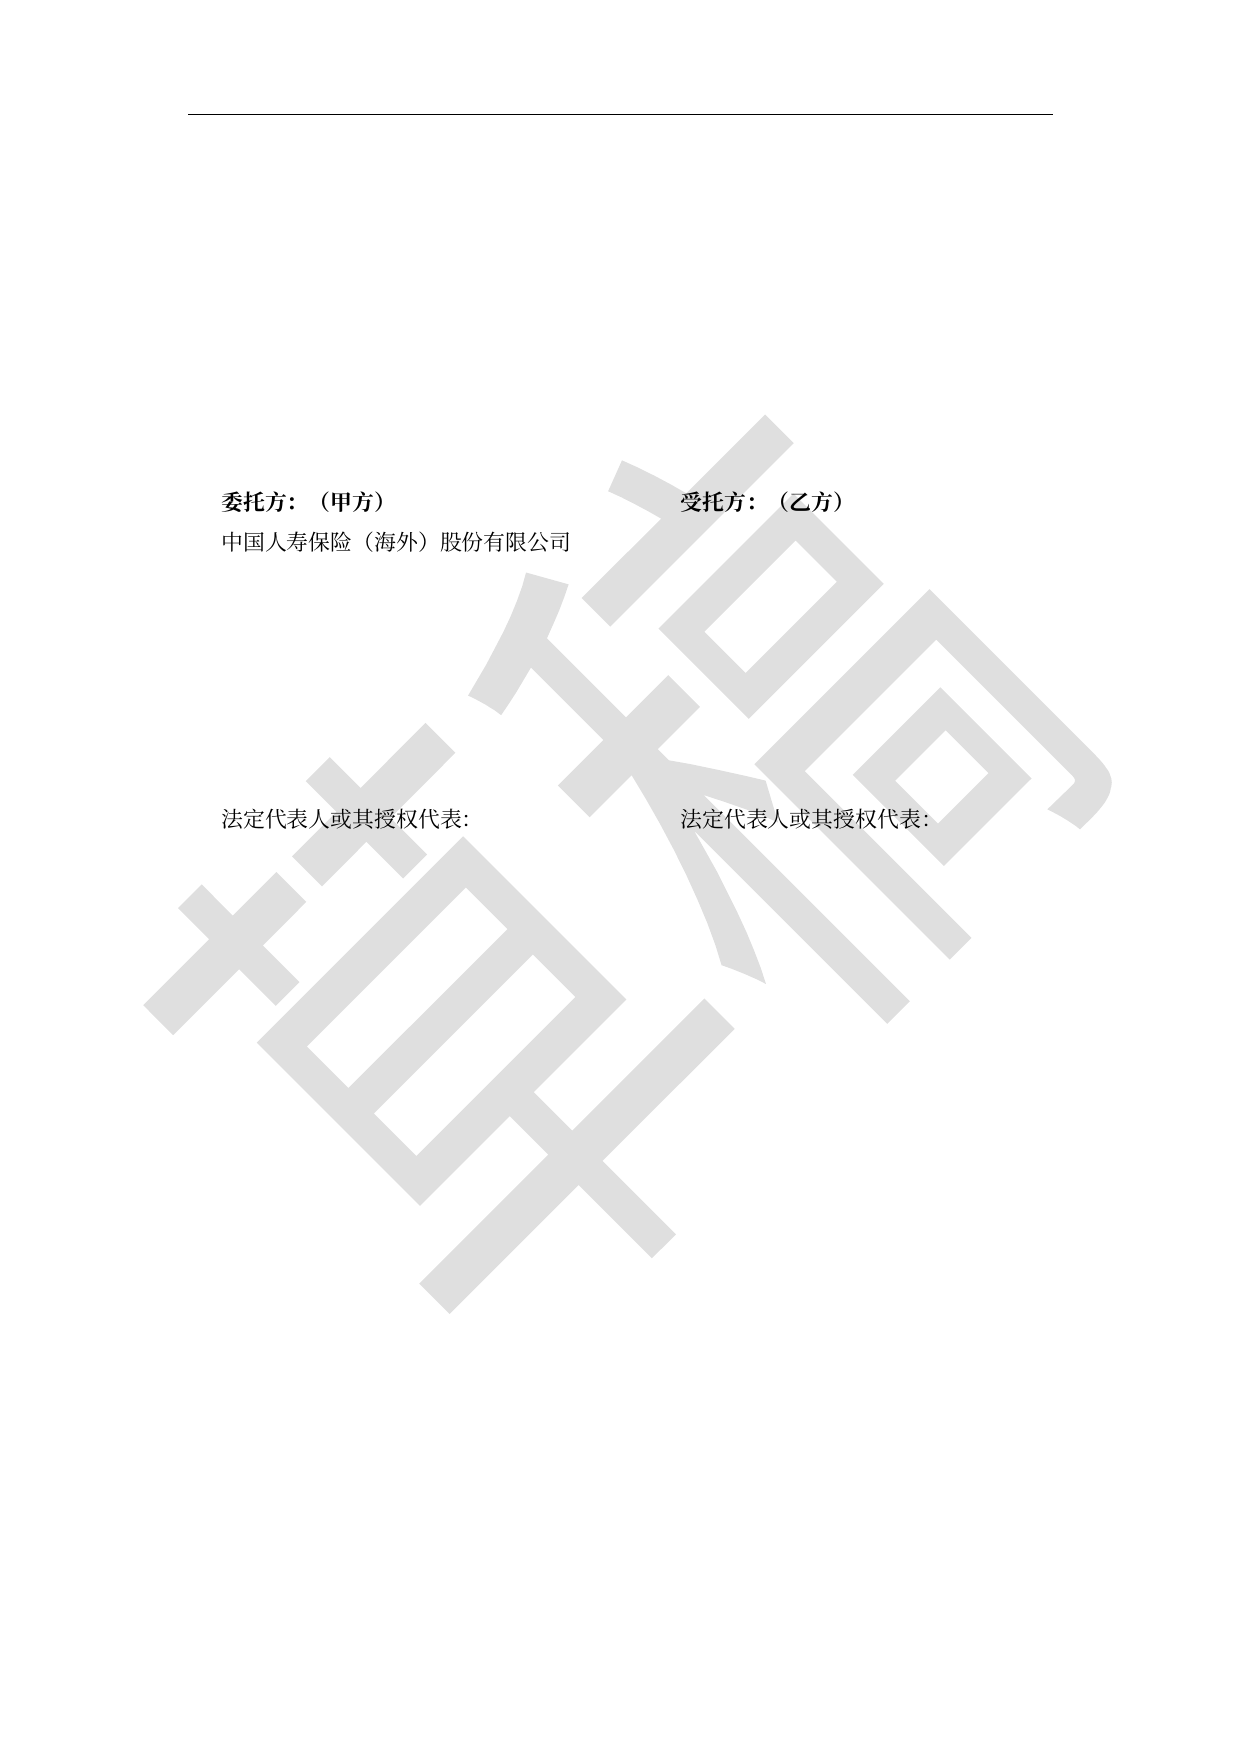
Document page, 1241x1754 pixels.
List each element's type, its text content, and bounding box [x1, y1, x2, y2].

table_cell 法定代表人或其授权代表： [669, 795, 1096, 1043]
table_header 委托方：（甲方） 中国人寿保险（海外）股份有限公司 [210, 479, 669, 795]
table_header 受托方：（乙方） [669, 479, 1096, 795]
table_cell 法定代表人或其授权代表： [210, 795, 669, 1043]
